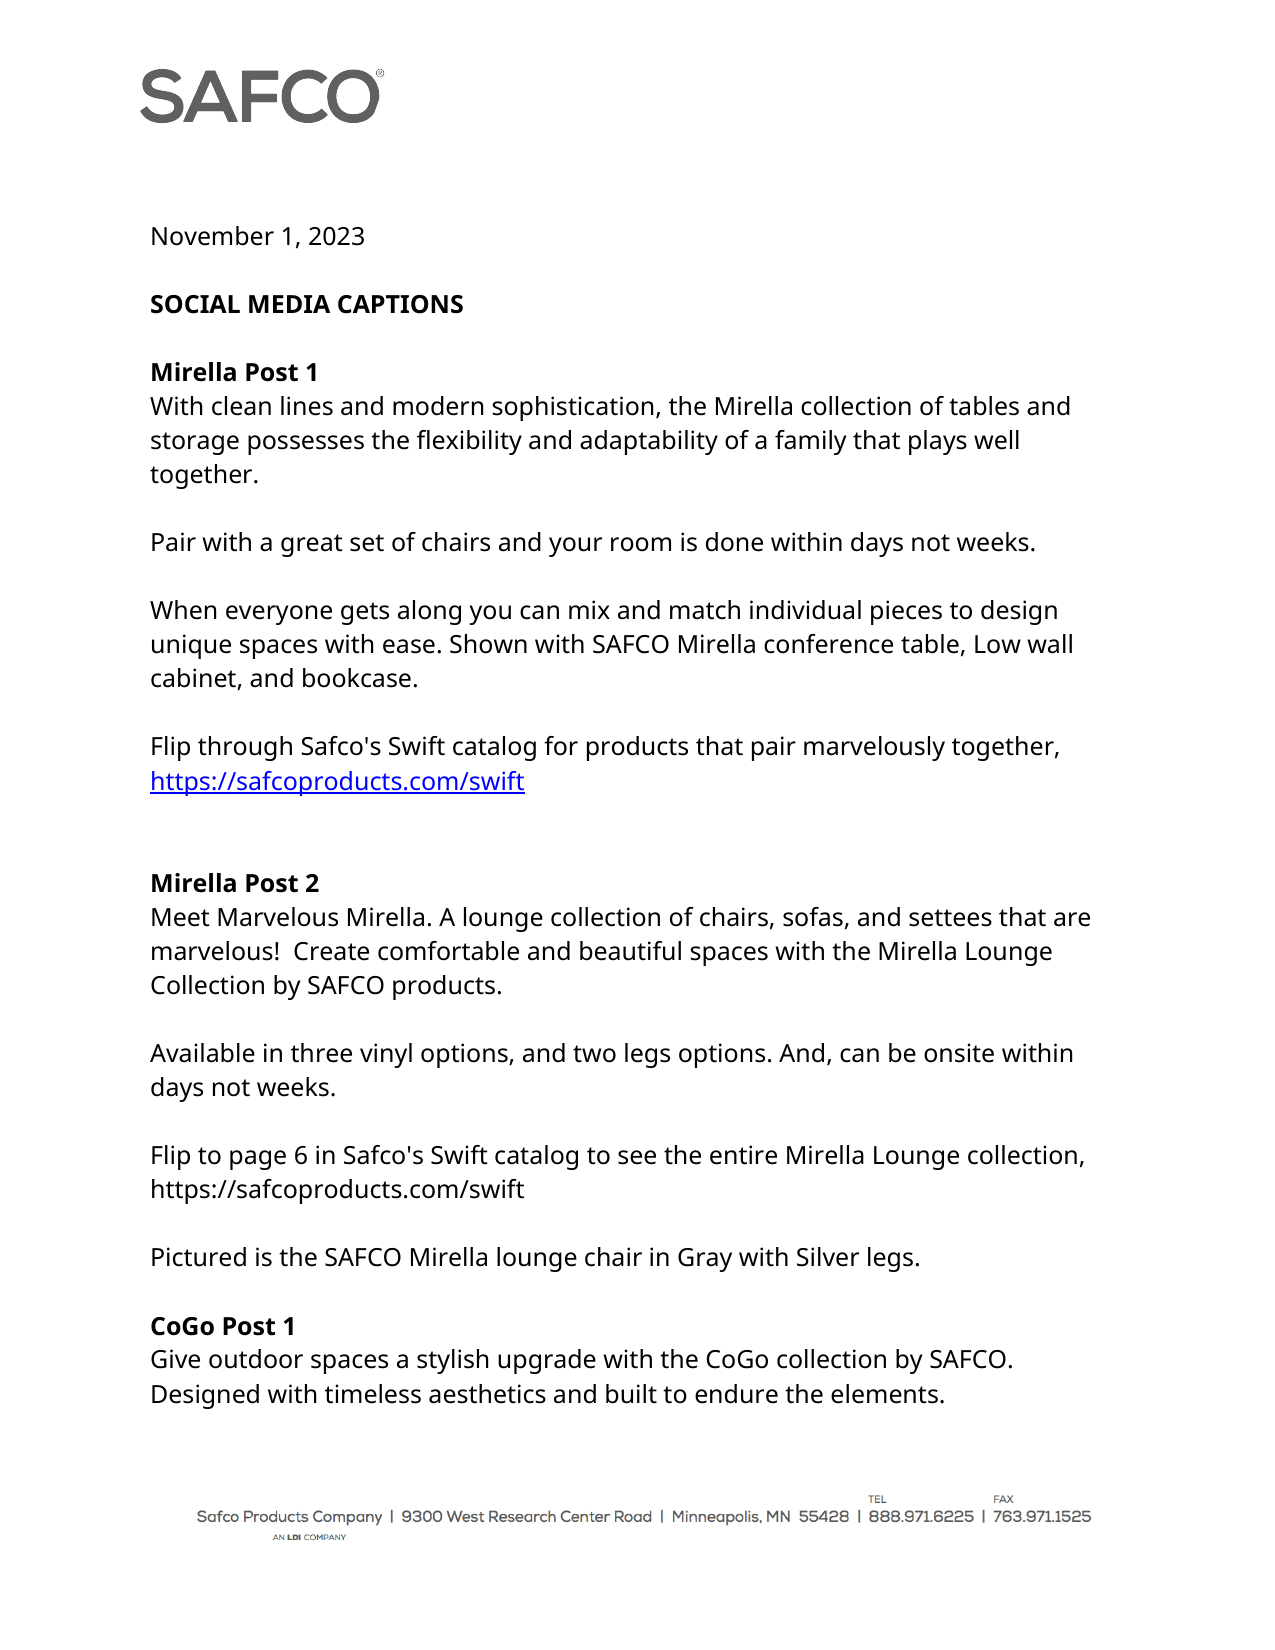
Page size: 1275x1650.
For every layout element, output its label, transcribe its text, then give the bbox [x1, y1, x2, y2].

text Flip to page 6 in Safco's Swift catalog to see the entire Mirella Lounge collection, https://safcoproducts.com/swift [150, 1138, 1125, 1206]
text CoGo Post 1 [150, 1308, 1125, 1342]
text Mirella Post 2 [150, 865, 1125, 899]
text Meet Marvelous Mirella. A lounge collection of chairs, sofas, and settees that are marvelous! Create comfortable and beautiful spaces with the Mirella Lounge Collection by SAFCO products. [150, 899, 1125, 1002]
text SOCIAL MEDIA CAPTIONS [150, 286, 1125, 320]
text Pictured is the SAFCO Mirella lounge chair in Gray with Silver legs. [150, 1240, 1125, 1274]
text Flip through Safco's Swift catalog for products that pair marvelously together, https://safcoproducts.com/swift [150, 729, 1125, 797]
text With clean lines and modern sophistication, the Mirella collection of tables and storage possesses the flexibility and adaptability of a family that plays well together. [150, 388, 1125, 491]
picture [150, 1468, 1124, 1575]
text November 1, 2023 [150, 218, 1125, 252]
text Pair with a great set of chairs and your room is done within days not weeks. [150, 525, 1125, 559]
picture [133, 60, 389, 128]
text Give outdoor spaces a stylish upgrade with the CoGo collection by SAFCO. Designed with timeless aesthetics and built to endure the elements. [150, 1342, 1125, 1410]
text Mirella Post 1 [150, 354, 1125, 388]
text Available in three vinyl options, and two legs options. And, can be onsite within days not weeks. [150, 1036, 1125, 1104]
text When everyone gets along you can mix and match individual pieces to design unique spaces with ease. Shown with SAFCO Mirella conference table, Low wall cabinet, and bookcase. [150, 593, 1125, 695]
